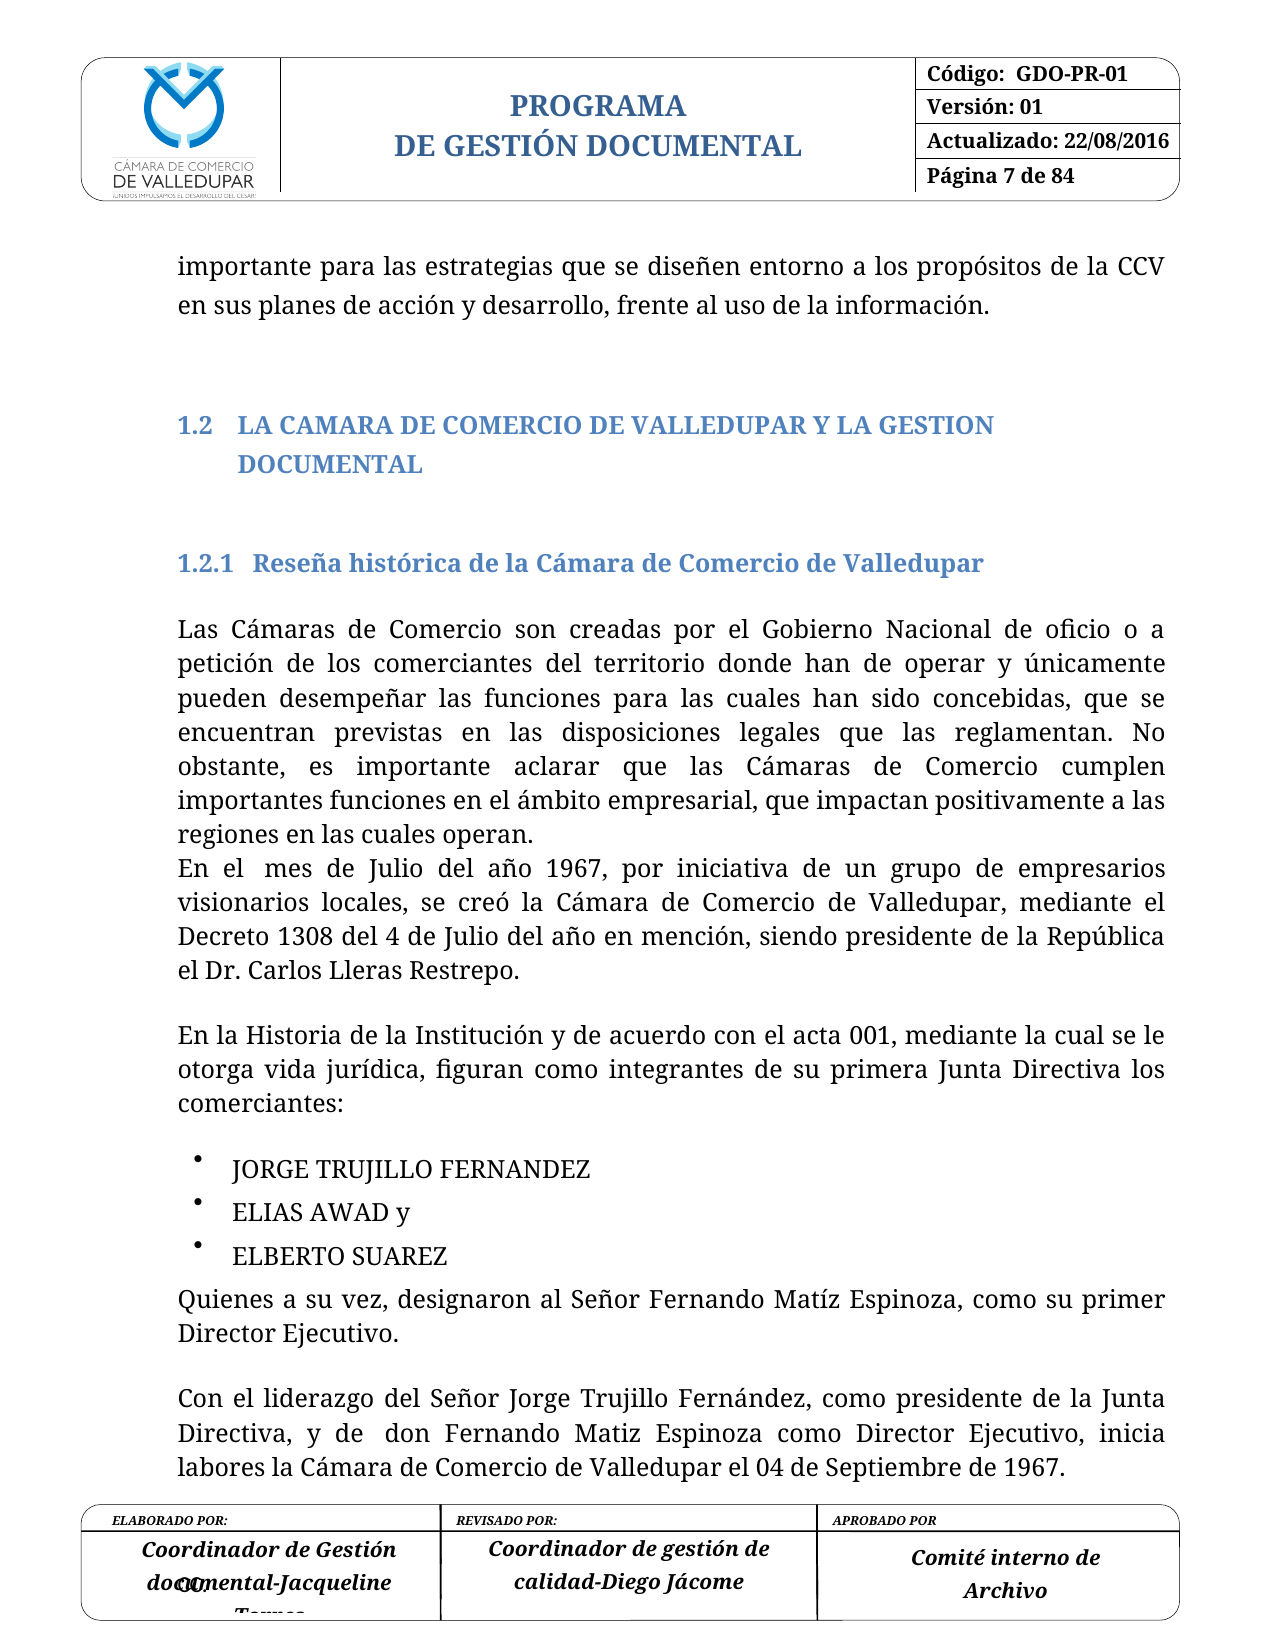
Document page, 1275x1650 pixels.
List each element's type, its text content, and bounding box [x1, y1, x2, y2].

text Con el liderazgo del Señor Jorge Trujillo Fernández, como presidente de la Junta Directiva, y de don Fernando Matiz Espinoza como Director Ejecutivo, inicia labores la Cámara de Comercio de Valledupar el 04 de Septiembre de 1967. [177, 1381, 1167, 1483]
subtitle Reseña histórica de la Cámara de Comercio de Valledupar [177, 546, 1167, 580]
subtitle LA CAMARA DE COMERCIO DE VALLEDUPAR Y LA GESTION DOCUMENTAL [177, 407, 1167, 481]
list ELBERTO SUAREZ [194, 1238, 1167, 1272]
list JORGE TRUJILLO FERNANDEZ [194, 1151, 1167, 1186]
text En el mes de Julio del año 1967, por iniciativa de un grupo de empresarios visionarios locales, se creó la Cámara de Comercio de Valledupar, mediante el Decreto 1308 del 4 de Julio del año en mención, siendo presidente de la República el Dr. Carlos Lleras Restrepo. [177, 851, 1167, 987]
list ELIAS AWAD y [194, 1195, 1167, 1229]
text En la Historia de la Institución y de acuerdo con el acta 001, mediante la cual se le otorga vida jurídica, figuran como integrantes de su primera Junta Directiva los comerciantes: [177, 1018, 1167, 1120]
text Las Cámaras de Comercio son creadas por el Gobierno Nacional de oficio o a petición de los comerciantes del territorio donde han de operar y únicamente pueden desempeñar las funciones para las cuales han sido concebidas, que se encuentran previstas en las disposiciones legales que las reglamentan. No obstante, es importante aclarar que las Cámaras de Comercio cumplen importantes funciones en el ámbito empresarial, que impactan positivamente a las regiones en las cuales operan. [177, 612, 1167, 851]
picture [112, 62, 256, 198]
text Quienes a su vez, designaron al Señor Fernando Matíz Espinoza, como su primer Director Ejecutivo. [177, 1282, 1167, 1350]
